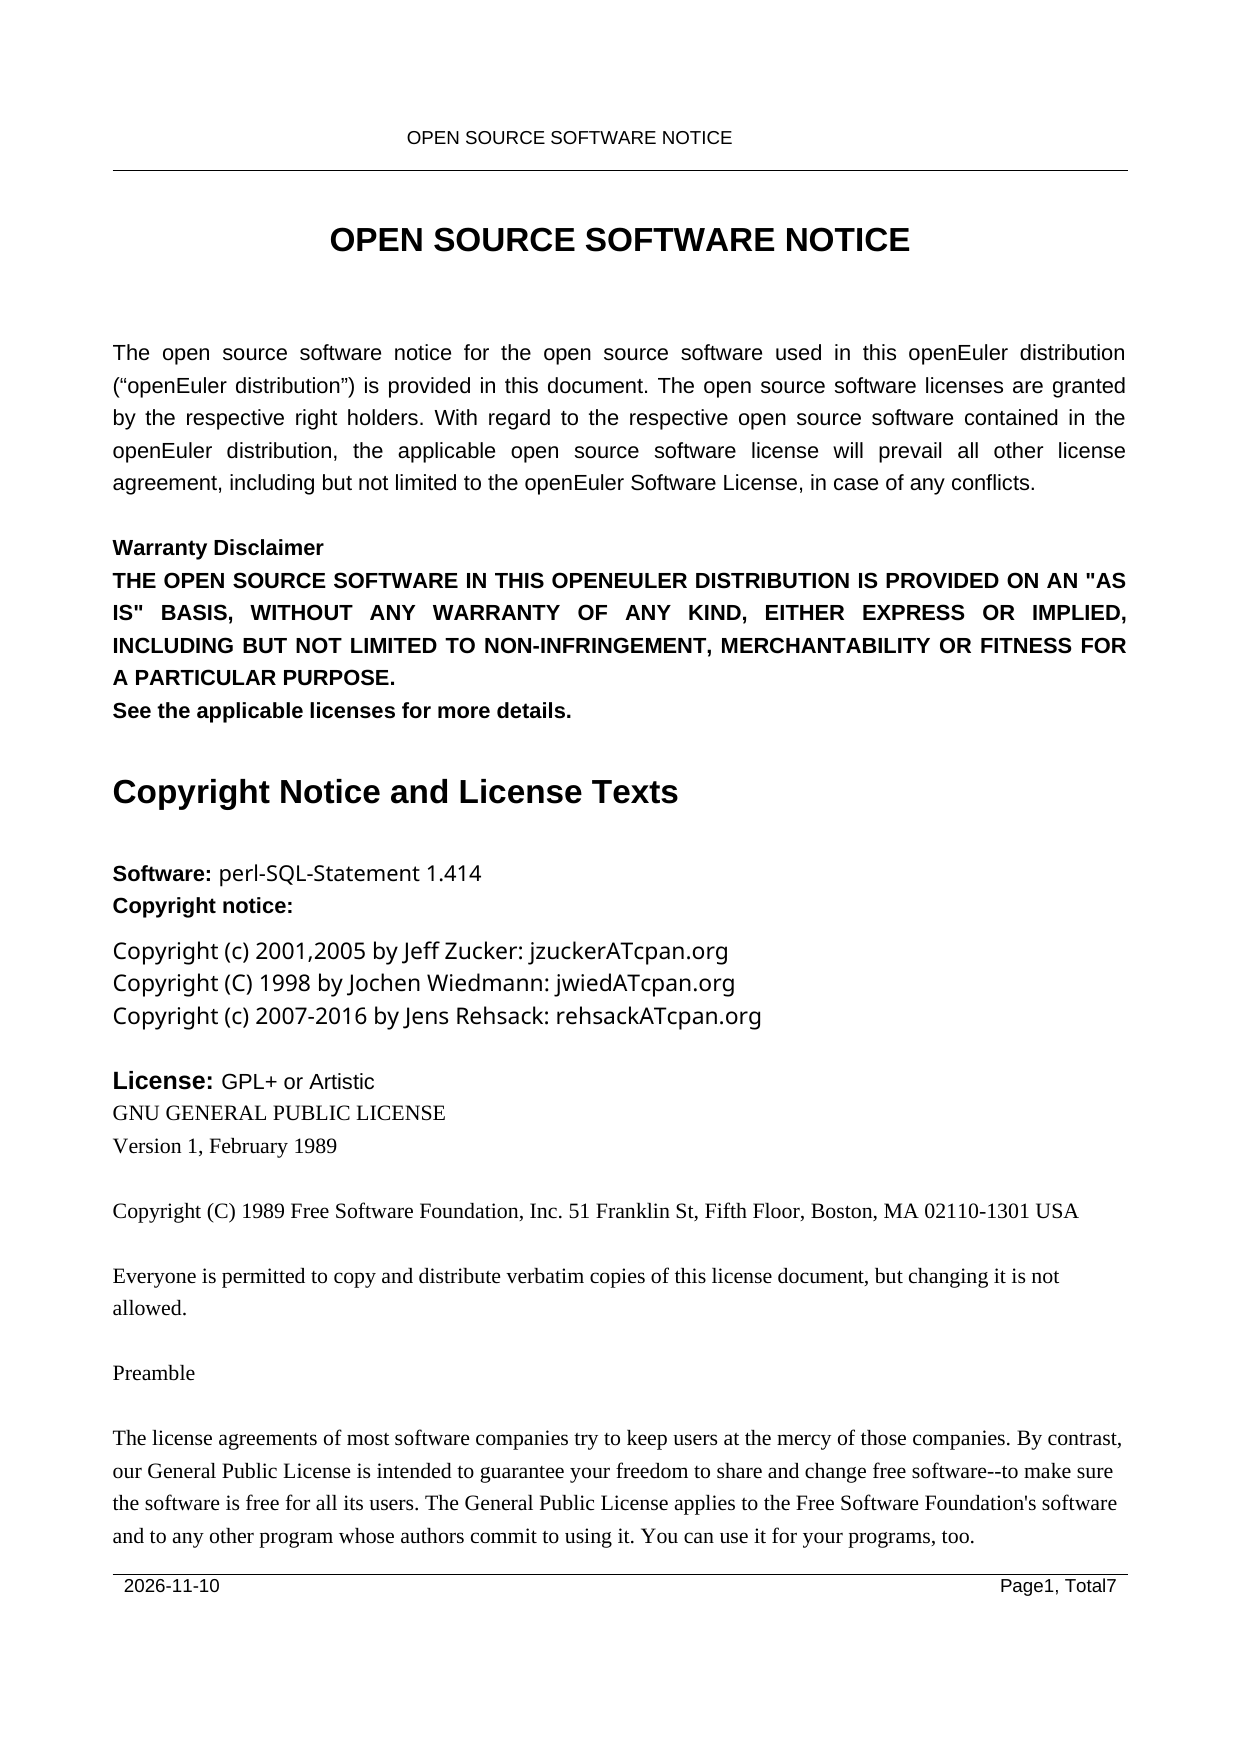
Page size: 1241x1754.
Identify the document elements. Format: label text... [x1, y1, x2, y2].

text License: GPL+ or Artistic [112, 1064, 1128, 1096]
text Warranty Disclaimer [112, 531, 1128, 564]
text THE OPEN SOURCE SOFTWARE IN THIS OPENEULER DISTRIBUTION IS PROVIDED ON AN "AS IS" BASIS, WITHOUT ANY WARRANTY OF ANY KIND, EITHER EXPRESS OR IMPLIED, INCLUDING BUT NOT LIMITED TO NON-INFRINGEMENT, MERCHANTABILITY OR FITNESS FOR A PARTICULAR PURPOSE. See the applicable licenses for more details. [112, 564, 1128, 726]
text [112, 1096, 1128, 1551]
title Software: perl-SQL-Statement 1.414 [112, 856, 1128, 889]
text Copyright (c) 2001,2005 by Jeff Zucker: jzuckerATcpan.org Copyright (C) 1998 by Jochen Wiedmann: jwiedATcpan.org Copyright (c) 2007-2016 by Jens Rehsack: rehsackATcpan.org [112, 934, 1128, 1064]
text Copyright notice: [112, 889, 1128, 921]
text The open source software notice for the open source software used in this openEuler distribution (“openEuler distribution”) is provided in this document. The open source software licenses are granted by the respective right holders. With regard to the respective open source software contained in the openEuler distribution, the applicable open source software license will prevail all other license agreement, including but not limited to the openEuler Software License, in case of any conflicts. [112, 336, 1128, 499]
text Copyright Notice and License Texts [112, 759, 1128, 824]
text OPEN SOURCE SOFTWARE NOTICE [112, 206, 1128, 271]
